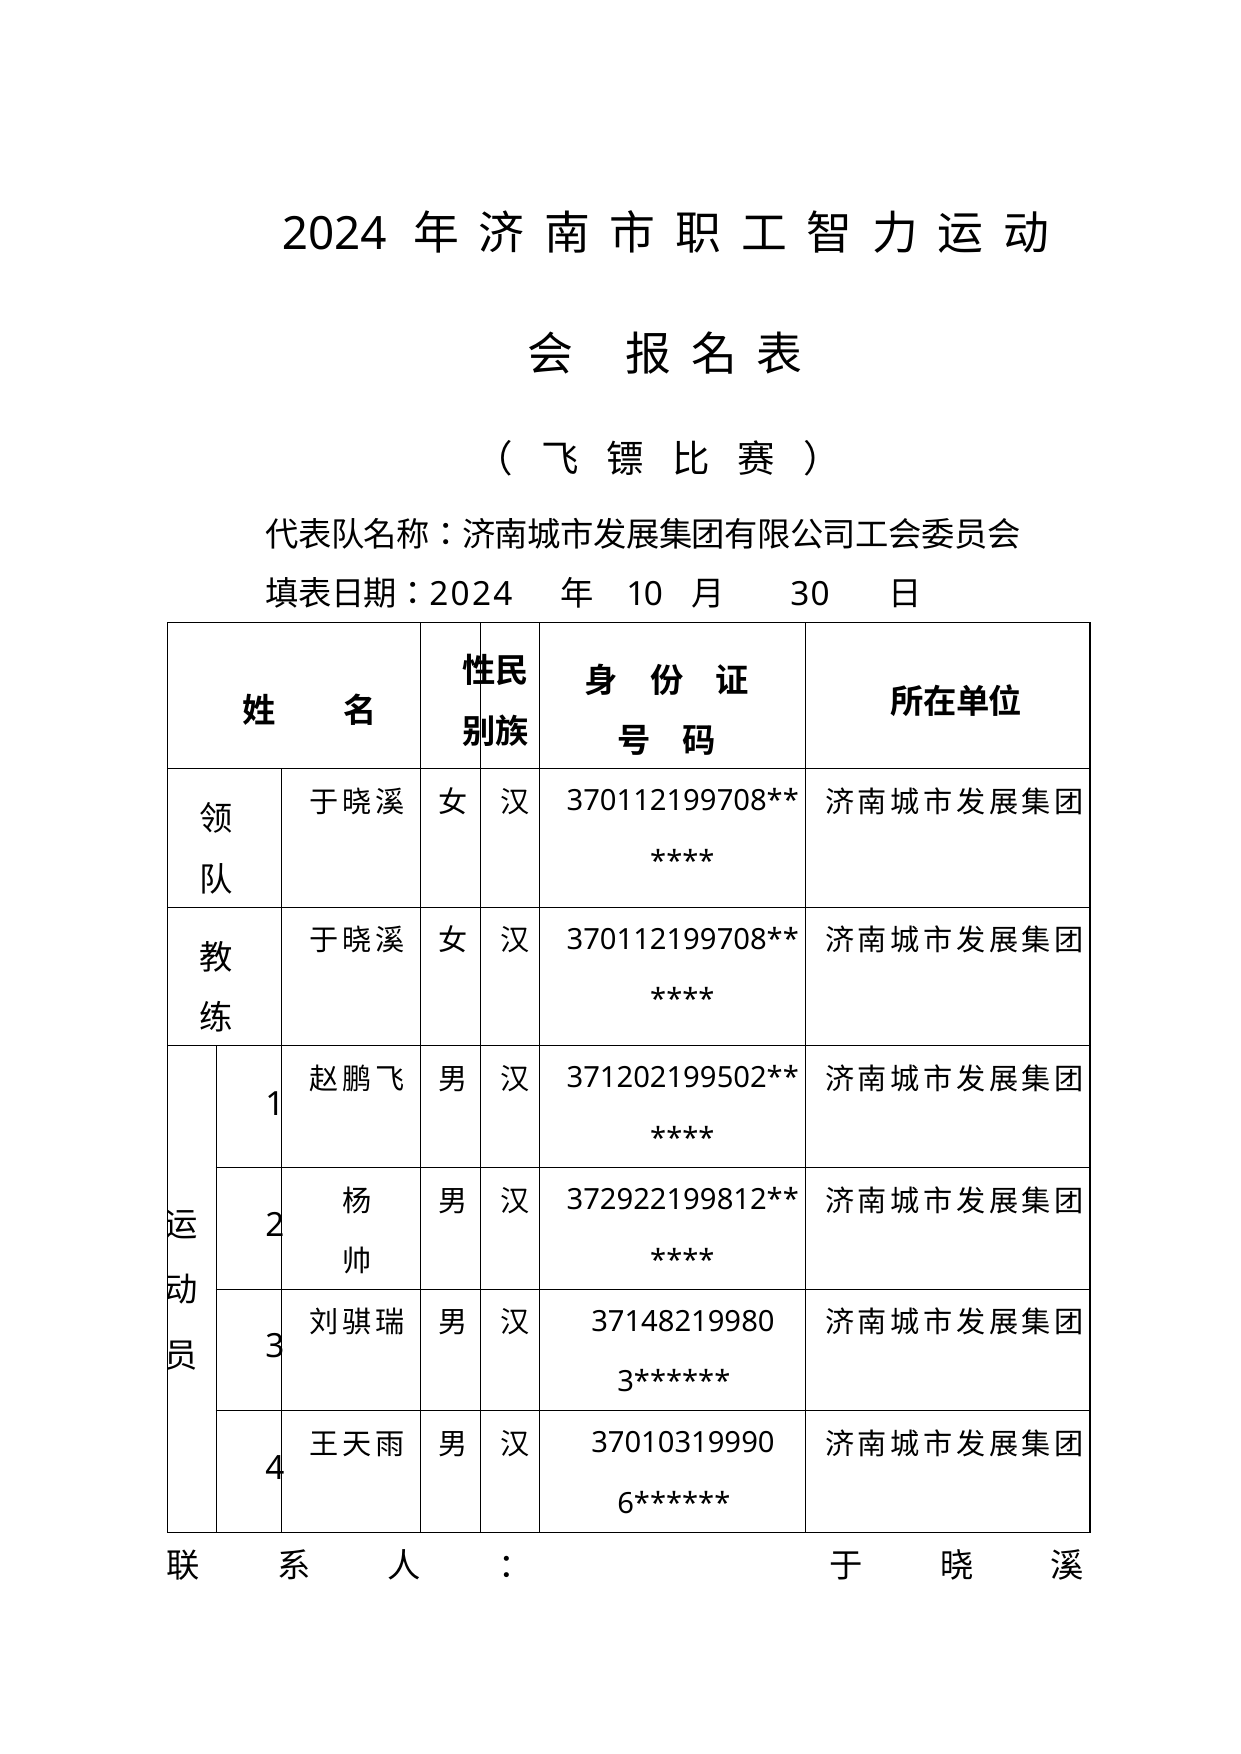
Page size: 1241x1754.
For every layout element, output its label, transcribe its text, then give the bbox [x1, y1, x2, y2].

table_cell 领队 [168, 769, 281, 907]
table_cell 汉 [481, 908, 539, 1045]
table_cell 370112199708****** [540, 908, 805, 1045]
table_cell 汉 [481, 1290, 539, 1410]
table_cell 王天雨 [282, 1411, 420, 1532]
table_cell 女 [421, 908, 480, 1045]
table_cell 汉 [481, 769, 539, 907]
table_cell 济南城市发展集团 [806, 1411, 1089, 1532]
table_cell 男 [421, 1046, 480, 1167]
table_cell 男 [421, 1290, 480, 1410]
text （飞镖比赛） [234, 426, 1085, 486]
table_header 身份证号码 [540, 623, 805, 768]
table_cell 赵鹏飞 [282, 1046, 420, 1167]
table_cell 济南城市发展集团 [806, 769, 1089, 907]
table_cell 于晓溪 [282, 908, 420, 1045]
table_header 民 族 [481, 623, 539, 768]
table_cell 济南城市发展集团 [806, 908, 1089, 1045]
table_header 性 别 [421, 623, 480, 768]
table_cell 2 [217, 1168, 281, 1289]
table_cell 371482199803****** [540, 1290, 805, 1410]
table_cell 男 [421, 1168, 480, 1289]
table_cell 372922199812****** [540, 1168, 805, 1289]
table_cell 刘骐瑞 [282, 1290, 420, 1410]
table_cell 371202199502****** [540, 1046, 805, 1167]
table_cell 3 [217, 1290, 281, 1410]
table_cell 于晓溪 [282, 769, 420, 907]
table_cell 汉 [481, 1168, 539, 1289]
table_cell 济南城市发展集团 [806, 1168, 1089, 1289]
table_header 所在单位 [806, 623, 1089, 768]
table_cell 汉 [481, 1046, 539, 1167]
table_cell 汉 [481, 1411, 539, 1532]
table_cell 370112199708****** [540, 769, 805, 907]
table_header 姓 名 [168, 623, 420, 768]
table_cell 男 [421, 1411, 480, 1532]
table_cell 教练 [168, 908, 281, 1045]
text 2024年济南市职工智力运动会 报名表 [234, 170, 1085, 411]
table_cell 济南城市发展集团 [806, 1046, 1089, 1167]
table_cell 4 [217, 1411, 281, 1532]
table_cell 女 [421, 769, 480, 907]
table_cell 1 [217, 1046, 281, 1167]
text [167, 1533, 1085, 1593]
table_cell 370103199906****** [540, 1411, 805, 1532]
table_cell 杨 帅 [282, 1168, 420, 1289]
text 代表队名称：济南城市发展集团有限公司工会委员会 填表日期：2024 年 10 月 30 日 [234, 502, 1085, 622]
table_cell 运动员 [168, 1046, 216, 1532]
table_cell 济南城市发展集团 [806, 1290, 1089, 1410]
